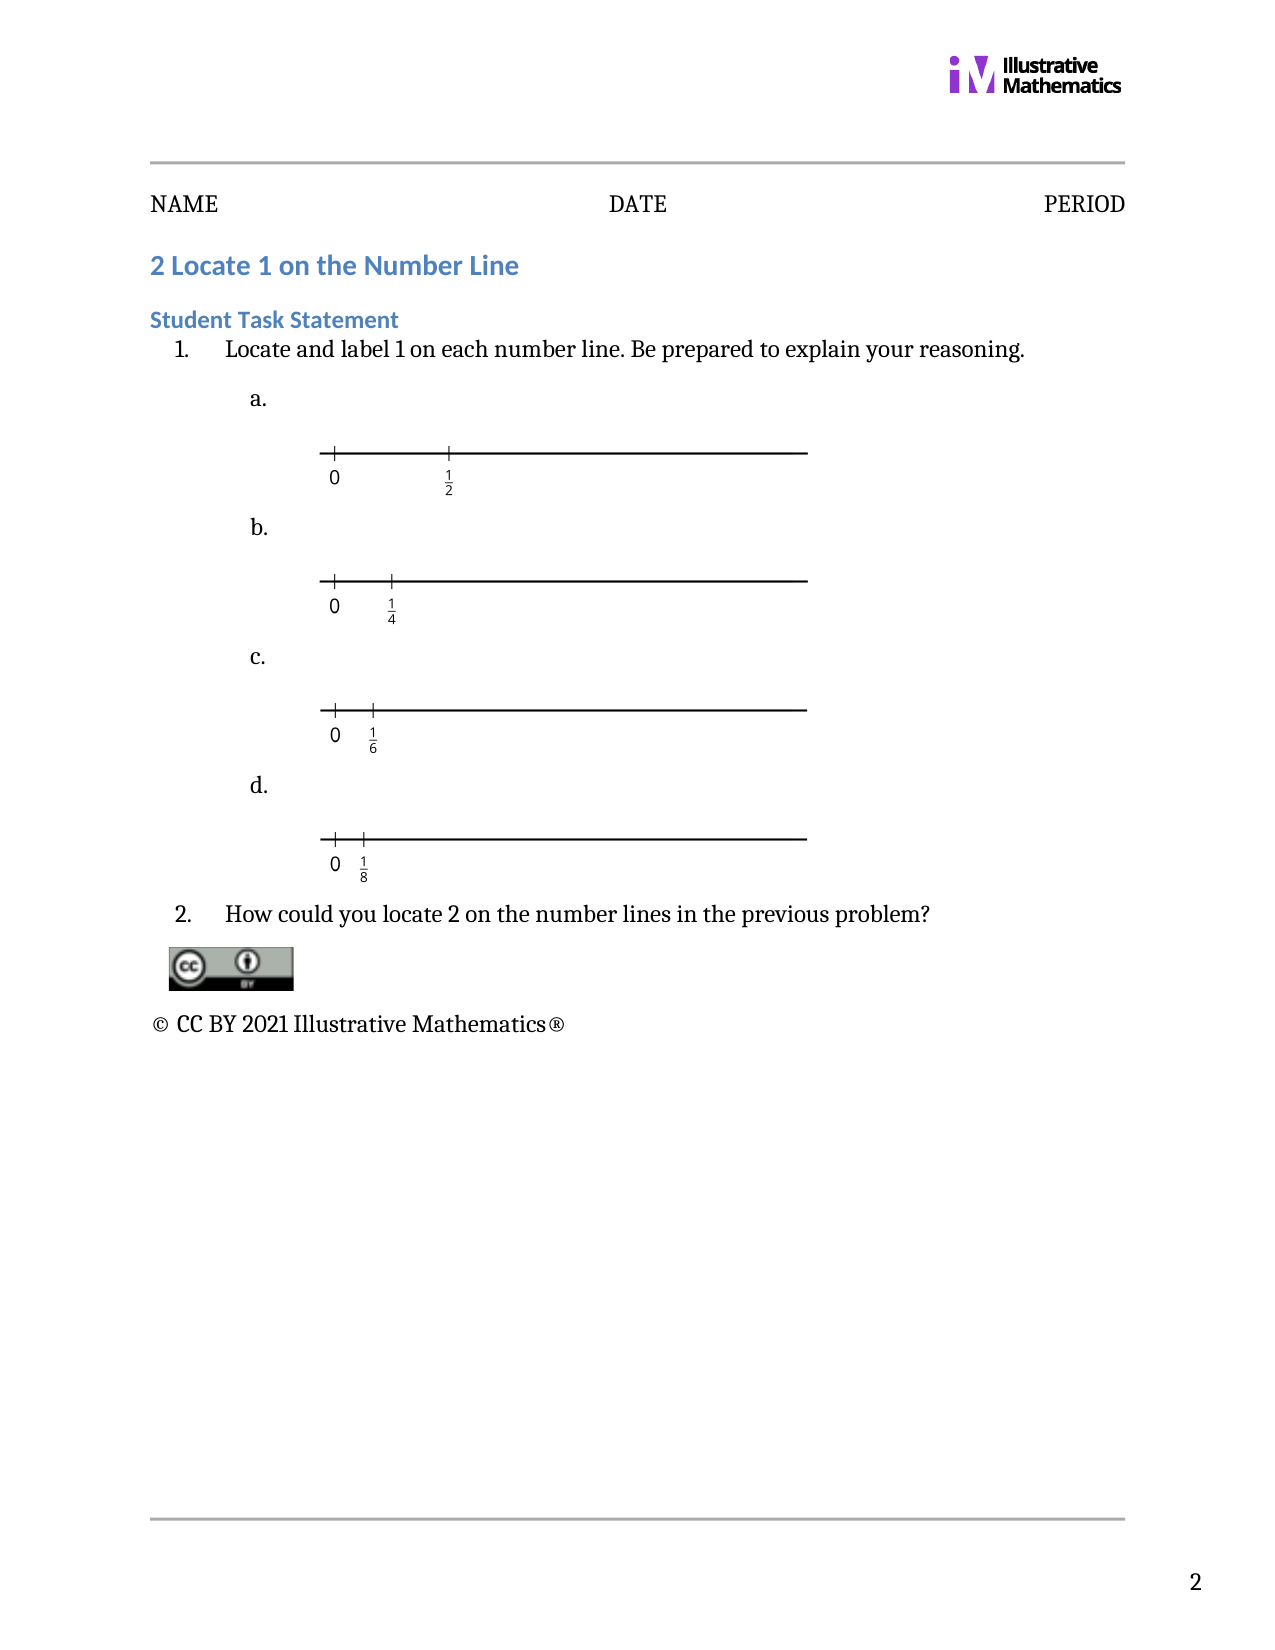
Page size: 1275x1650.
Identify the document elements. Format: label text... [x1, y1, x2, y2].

picture [949, 55, 1121, 93]
picture [318, 702, 809, 761]
list Locate and label 1 on each number line. Be prepared to explain your reasoning. [175, 334, 1125, 363]
picture [318, 831, 809, 890]
subtitle Student Task Statement [150, 304, 1125, 334]
subtitle 2 Locate 1 on the Number Line [150, 247, 1125, 283]
picture [168, 947, 294, 991]
picture [318, 445, 809, 503]
picture [318, 574, 809, 632]
text © CC BY 2021 Illustrative Mathematics® [150, 1009, 1125, 1038]
list How could you locate 2 on the number lines in the previous problem? [175, 899, 1125, 928]
